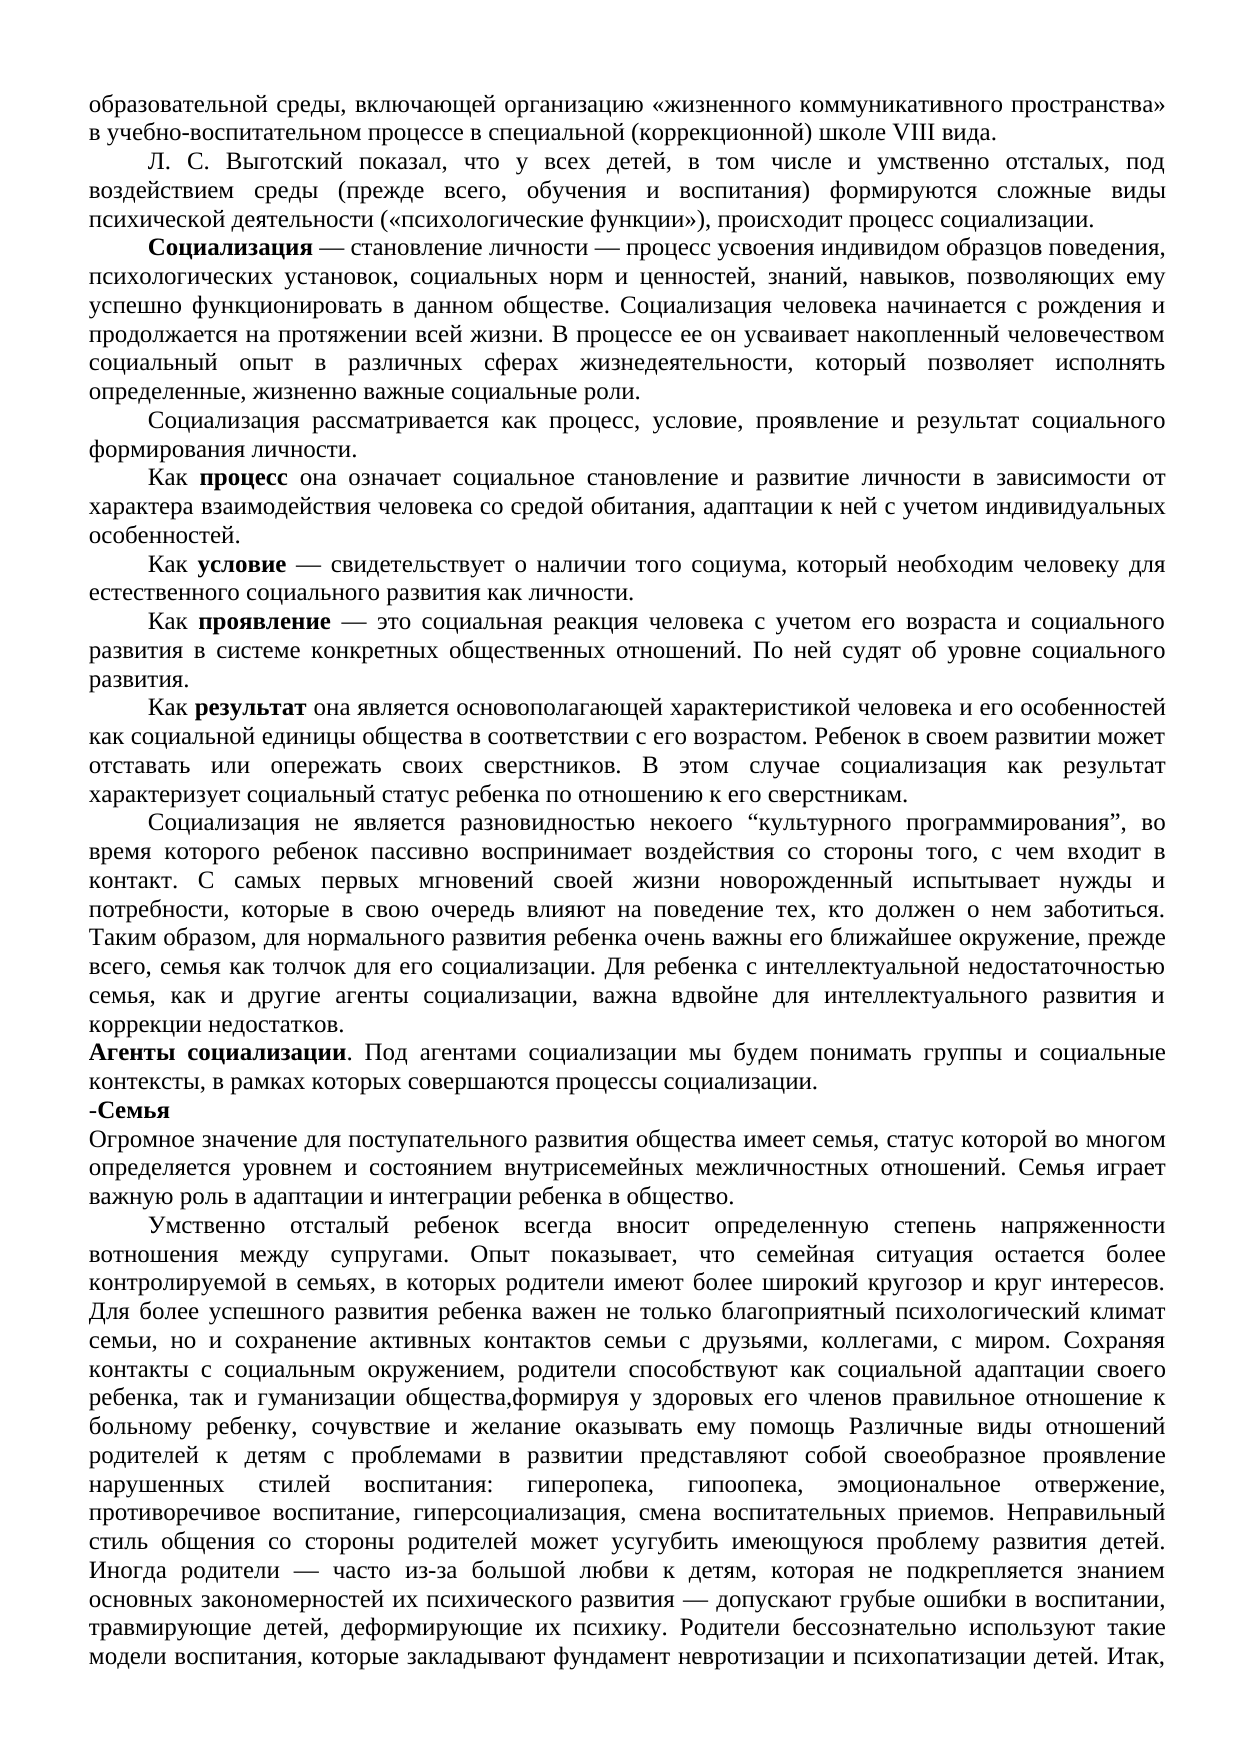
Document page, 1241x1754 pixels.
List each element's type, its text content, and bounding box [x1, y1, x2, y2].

text Социализация рассматривается как процесс, условие, проявление и результат социального формирования личности. [89, 405, 1167, 462]
text Как процесс она означает социальное становление и развитие личности в зависимости от характера взаимодействия человека со средой обитания, адаптации к ней с учетом индивидуальных особенностей. [89, 462, 1167, 549]
text Огромное значение для поступательного развития общества имеет семья, статус которой во многом определяется уровнем и состоянием внутрисемейных межличностных отношений. Семья играет важную роль в адаптации и интеграции ребенка в общество. [89, 1124, 1167, 1210]
text Социализация — становление личности — процесс усвоения индивидом образцов поведения, психологических установок, социальных норм и ценностей, знаний, навыков, позволяющих ему успешно функционировать в данном обществе. Социализация человека начинается с рождения и продолжается на протяжении всей жизни. В процессе ее он усваивает накопленный человечеством социальный опыт в различных сферах жизнедеятельности, который позволяет исполнять определенные, жизненно важные социальные роли. [89, 232, 1167, 405]
text Как проявление — это социальная реакция человека с учетом его возраста и социального развития в системе конкретных общественных отношений. По ней судят об уровне социального развития. [89, 606, 1167, 692]
text Как результат она является основополагающей характеристикой человека и его особенностей как социальной единицы общества в соответствии с его возрастом. Ребенок в своем развитии может отставать или опережать своих сверстников. В этом случае социализация как результат характеризует социальный статус ребенка по отношению к его сверстникам. [89, 692, 1167, 807]
text Социализация не является разновидностью некоего “культурного программирования”, во время которого ребенок пассивно воспринимает воздействия со стороны того, с чем входит в контакт. С самых первых мгновений своей жизни новорожденный испытывает нужды и потребности, которые в свою очередь влияют на поведение тех, кто должен о нем заботиться. Таким образом, для нормального развития ребенка очень важны его ближайшее окружение, прежде всего, семья как толчок для его социализации. Для ребенка с интеллектуальной недостаточностью семья, как и другие агенты социализации, важна вдвойне для интеллектуального развития и коррекции недостатков. [89, 807, 1167, 1037]
text Агенты социализации. Под агентами социализации мы будем понимать группы и социальные контексты, в рамках которых совершаются процессы социализации. [89, 1037, 1167, 1095]
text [89, 1210, 1167, 1670]
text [89, 89, 1167, 146]
text Л. С. Выготский показал, что у всех детей, в том числе и умственно отсталых, под воздействием среды (прежде всего, обучения и воспитания) формируются сложные виды психической деятельности («психологические функции»), происходит процесс социализации. [89, 146, 1167, 232]
text -Семья [89, 1095, 1167, 1124]
text Как условие — свидетельствует о наличии того социума, который необходим человеку для естественного социального развития как личности. [89, 549, 1167, 606]
